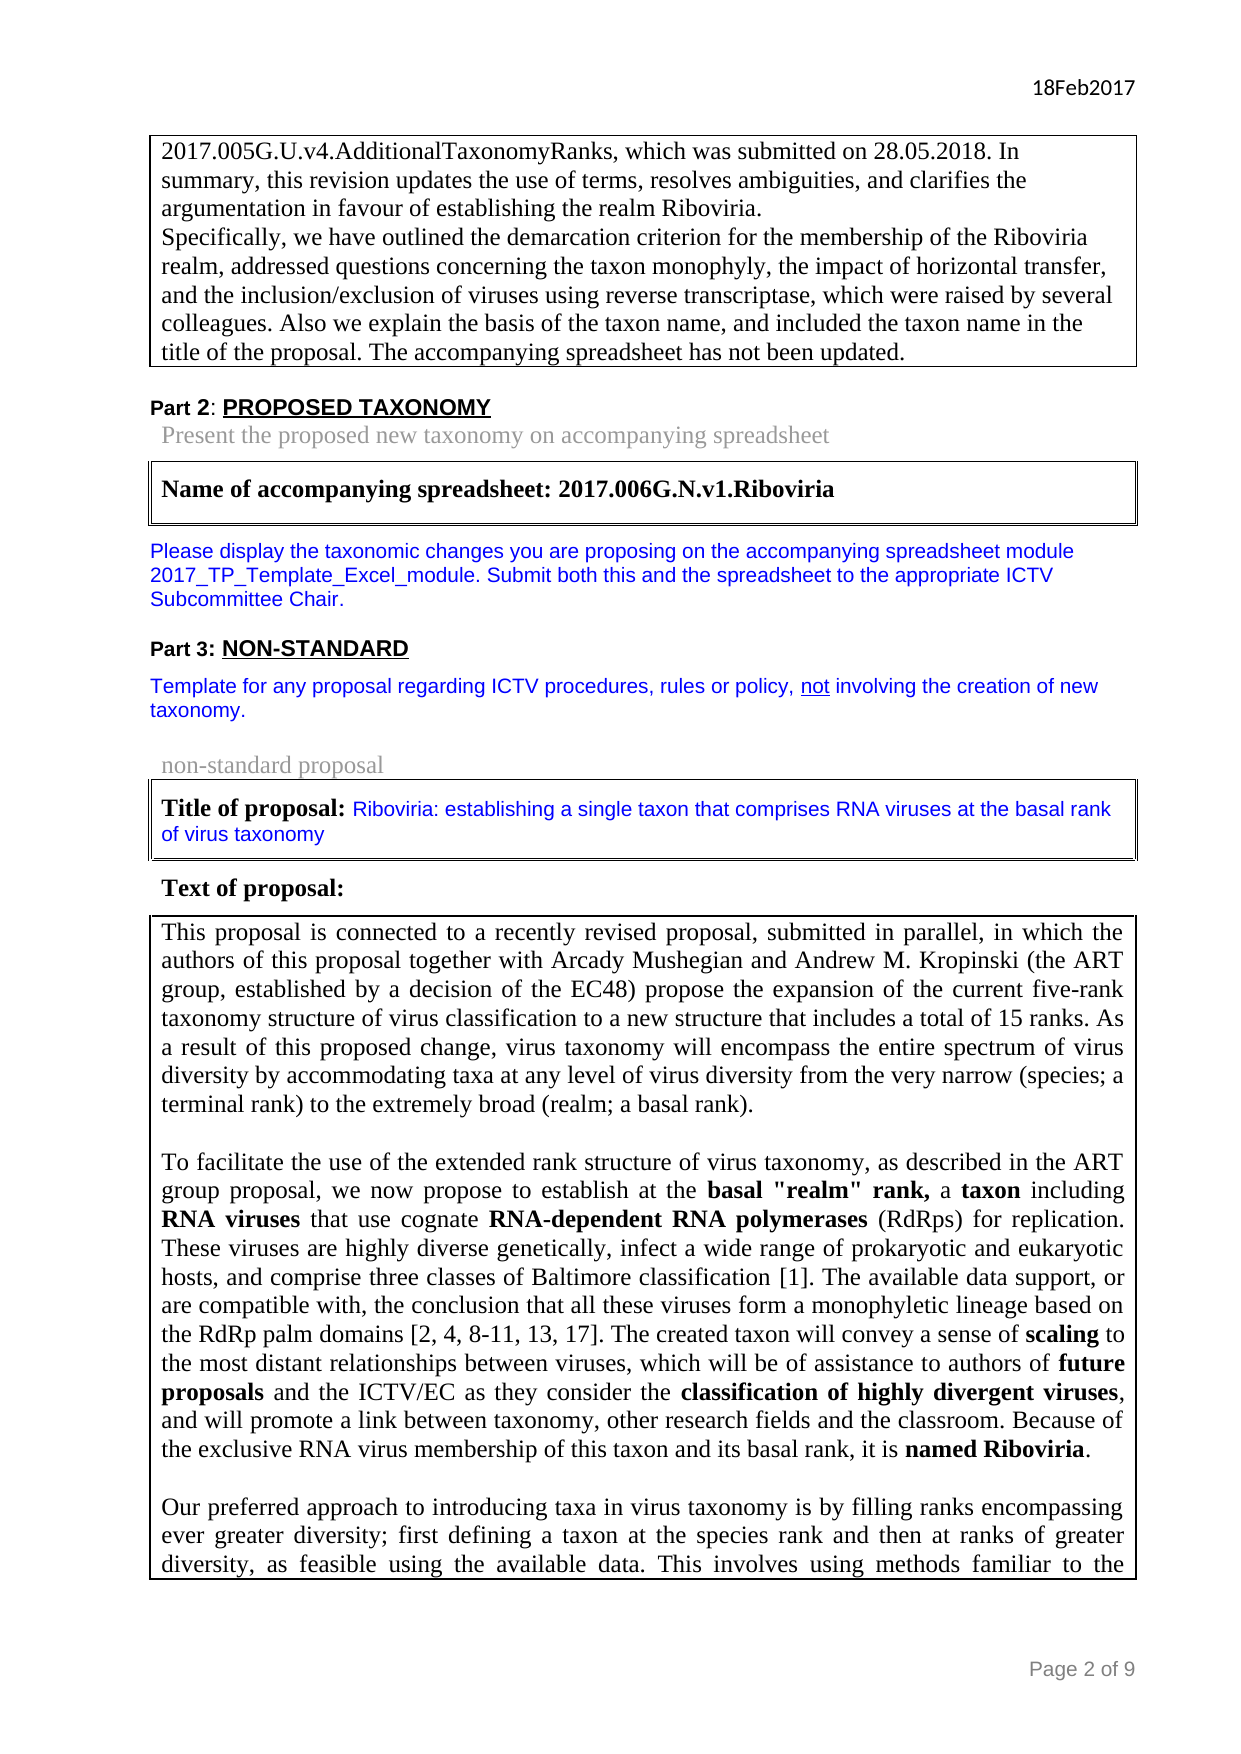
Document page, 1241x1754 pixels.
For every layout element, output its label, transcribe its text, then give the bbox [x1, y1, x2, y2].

text Part 3: NON-STANDARD [150, 635, 1135, 661]
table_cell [151, 915, 1135, 1578]
table_cell Text of proposal: [150, 858, 1136, 915]
table_header Present the proposed new taxonomy on accompanying spreadsheet [150, 420, 1136, 461]
table_header non-standard proposal [150, 750, 1136, 779]
text Template for any proposal regarding ICTV procedures, rules or policy, not involving the creation of new taxonomy. [150, 674, 1135, 722]
text Please display the taxonomic changes you are proposing on the accompanying spreadsheet module 2017_TP_Template_Excel_module. Submit both this and the spreadsheet to the appropriate ICTV Subcommittee Chair. [150, 539, 1135, 611]
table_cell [151, 136, 1136, 366]
table_cell Name of accompanying spreadsheet: 2017.006G.N.v1.Riboviria [152, 462, 1135, 523]
text Part 2: PROPOSED TAXONOMY [150, 393, 1135, 420]
table_cell Title of proposal: Riboviria: establishing a single taxon that comprises RNA viruses at the basal rank of virus taxonomy [152, 780, 1135, 858]
